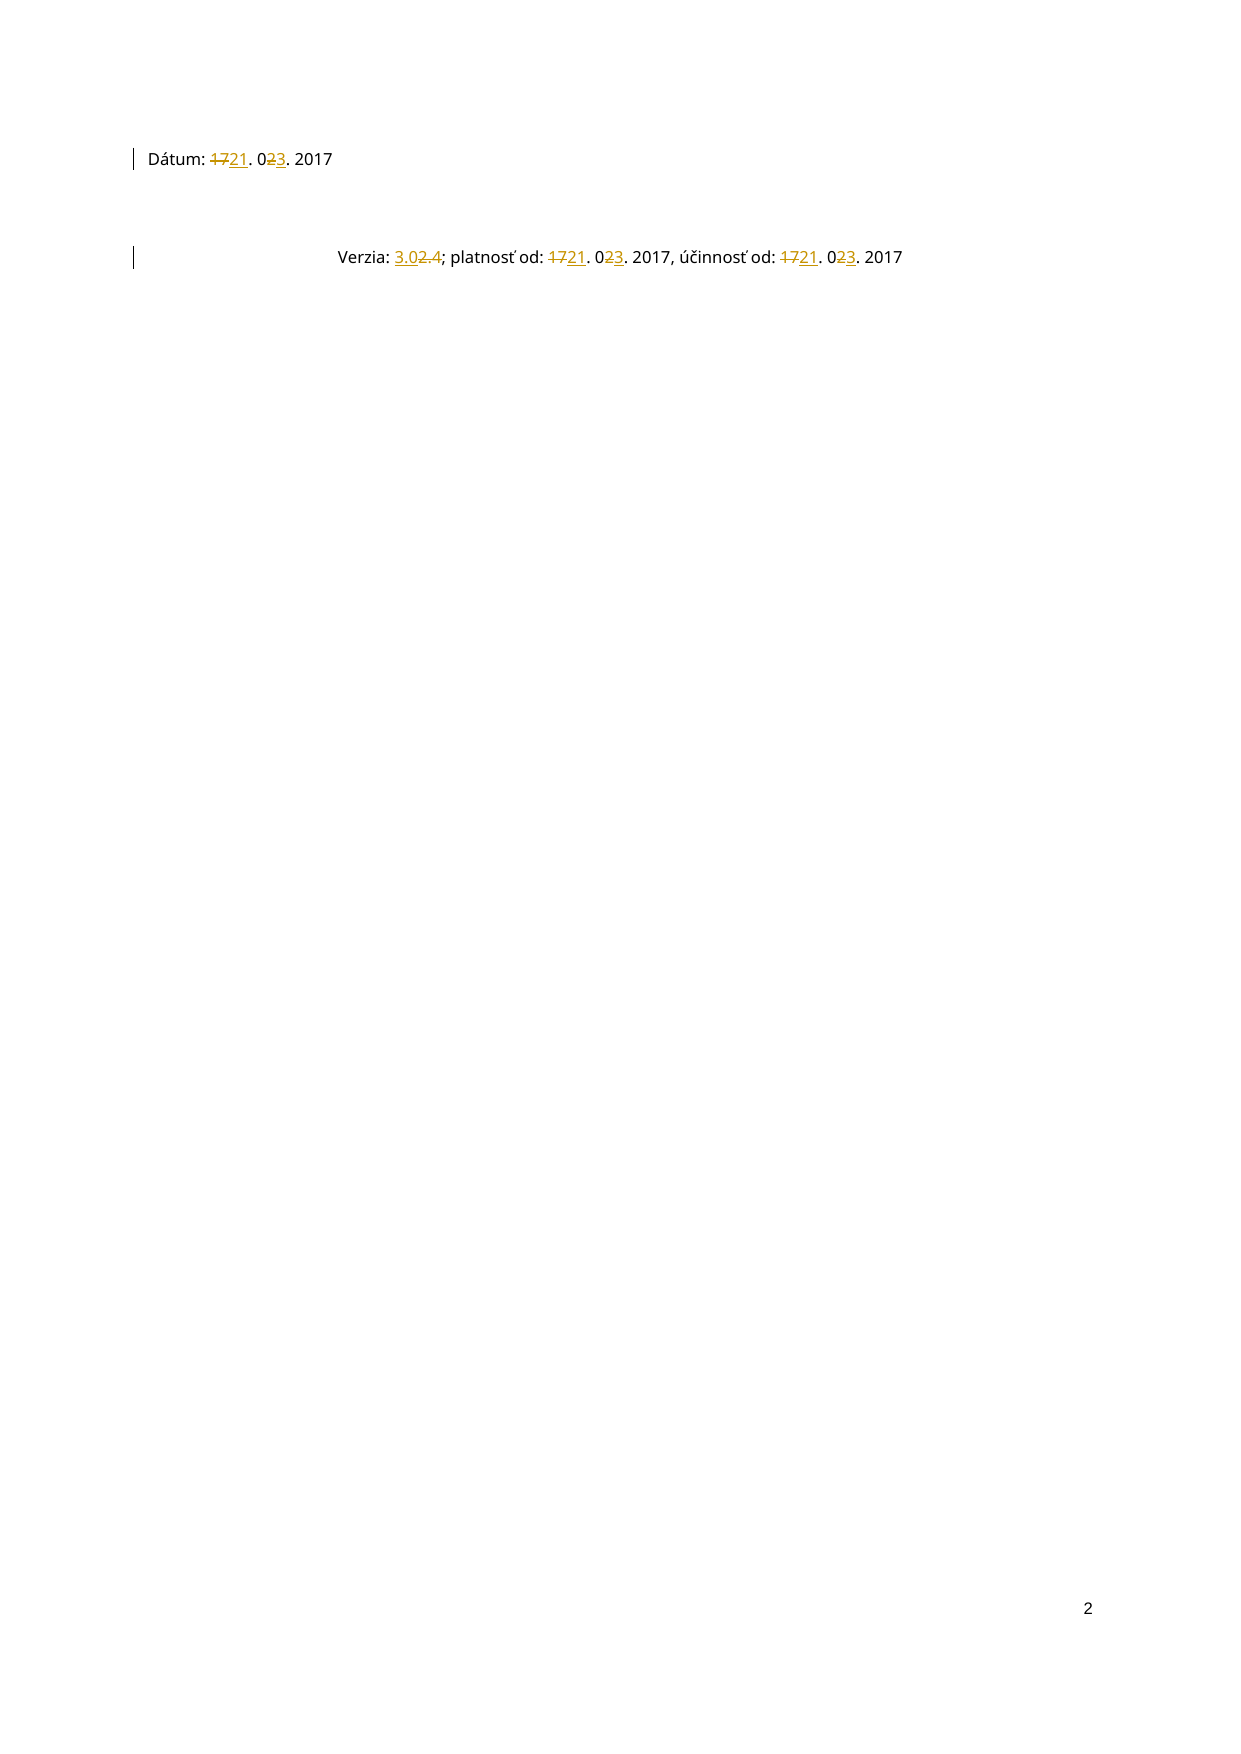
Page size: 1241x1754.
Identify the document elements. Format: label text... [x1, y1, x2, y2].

text Dátum: . 0. 2017 [148, 148, 1092, 170]
text Verzia: ; platnosť od: . 0. 2017, účinnosť od: . 0. 2017 [148, 246, 1092, 269]
